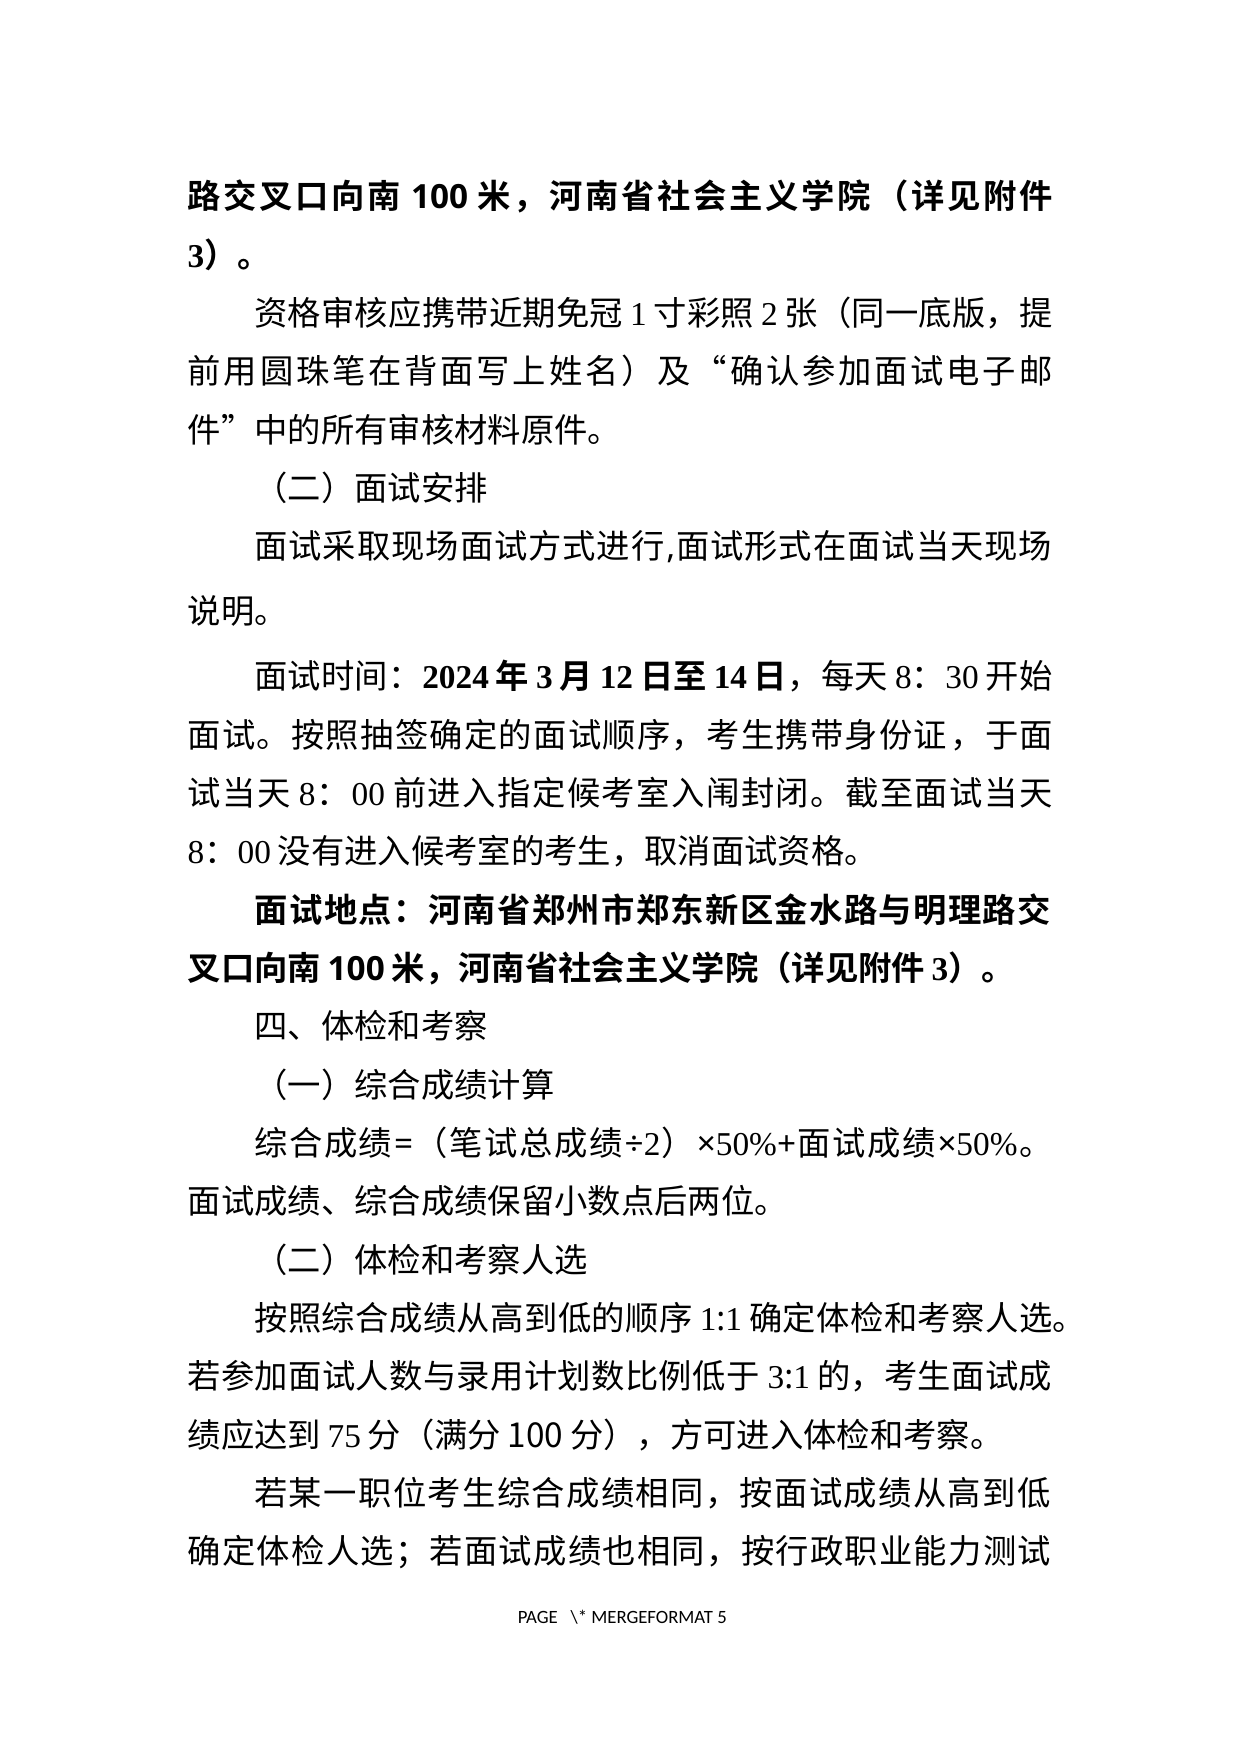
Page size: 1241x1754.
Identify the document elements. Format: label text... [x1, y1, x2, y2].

text 面试采取现场面试方式进行,面试形式在面试当天现场说明。 [187, 512, 1053, 642]
text （一）综合成绩计算 [187, 1050, 1053, 1109]
text （二）面试安排 [187, 454, 1053, 512]
text 面试地点：河南省郑州市郑东新区金水路与明理路交叉口向南100米，河南省社会主义学院（详见附件3）。 [187, 875, 1053, 992]
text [187, 1459, 1053, 1575]
text 面试时间：2024年3月12日至14日，每天8：30开始面试。按照抽签确定的面试顺序，考生携带身份证，于面试当天8：00前进入指定候考室入闱封闭。截至面试当天8：00没有进入候考室的考生，取消面试资格。 [187, 642, 1053, 875]
text 四、体检和考察 [187, 992, 1053, 1050]
text 按照综合成绩从高到低的顺序1:1确定体检和考察人选。若参加面试人数与录用计划数比例低于3:1的，考生面试成绩应达到75分（满分100分），方可进入体检和考察。 [187, 1284, 1053, 1459]
text （二）体检和考察人选 [187, 1225, 1053, 1284]
text 资格审核应携带近期免冠1寸彩照2张（同一底版，提前用圆珠笔在背面写上姓名）及“确认参加面试电子邮件”中的所有审核材料原件。 [187, 279, 1053, 454]
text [187, 162, 1053, 279]
text 综合成绩=（笔试总成绩÷2）×50%+面试成绩×50%。面试成绩、综合成绩保留小数点后两位。 [187, 1109, 1053, 1225]
